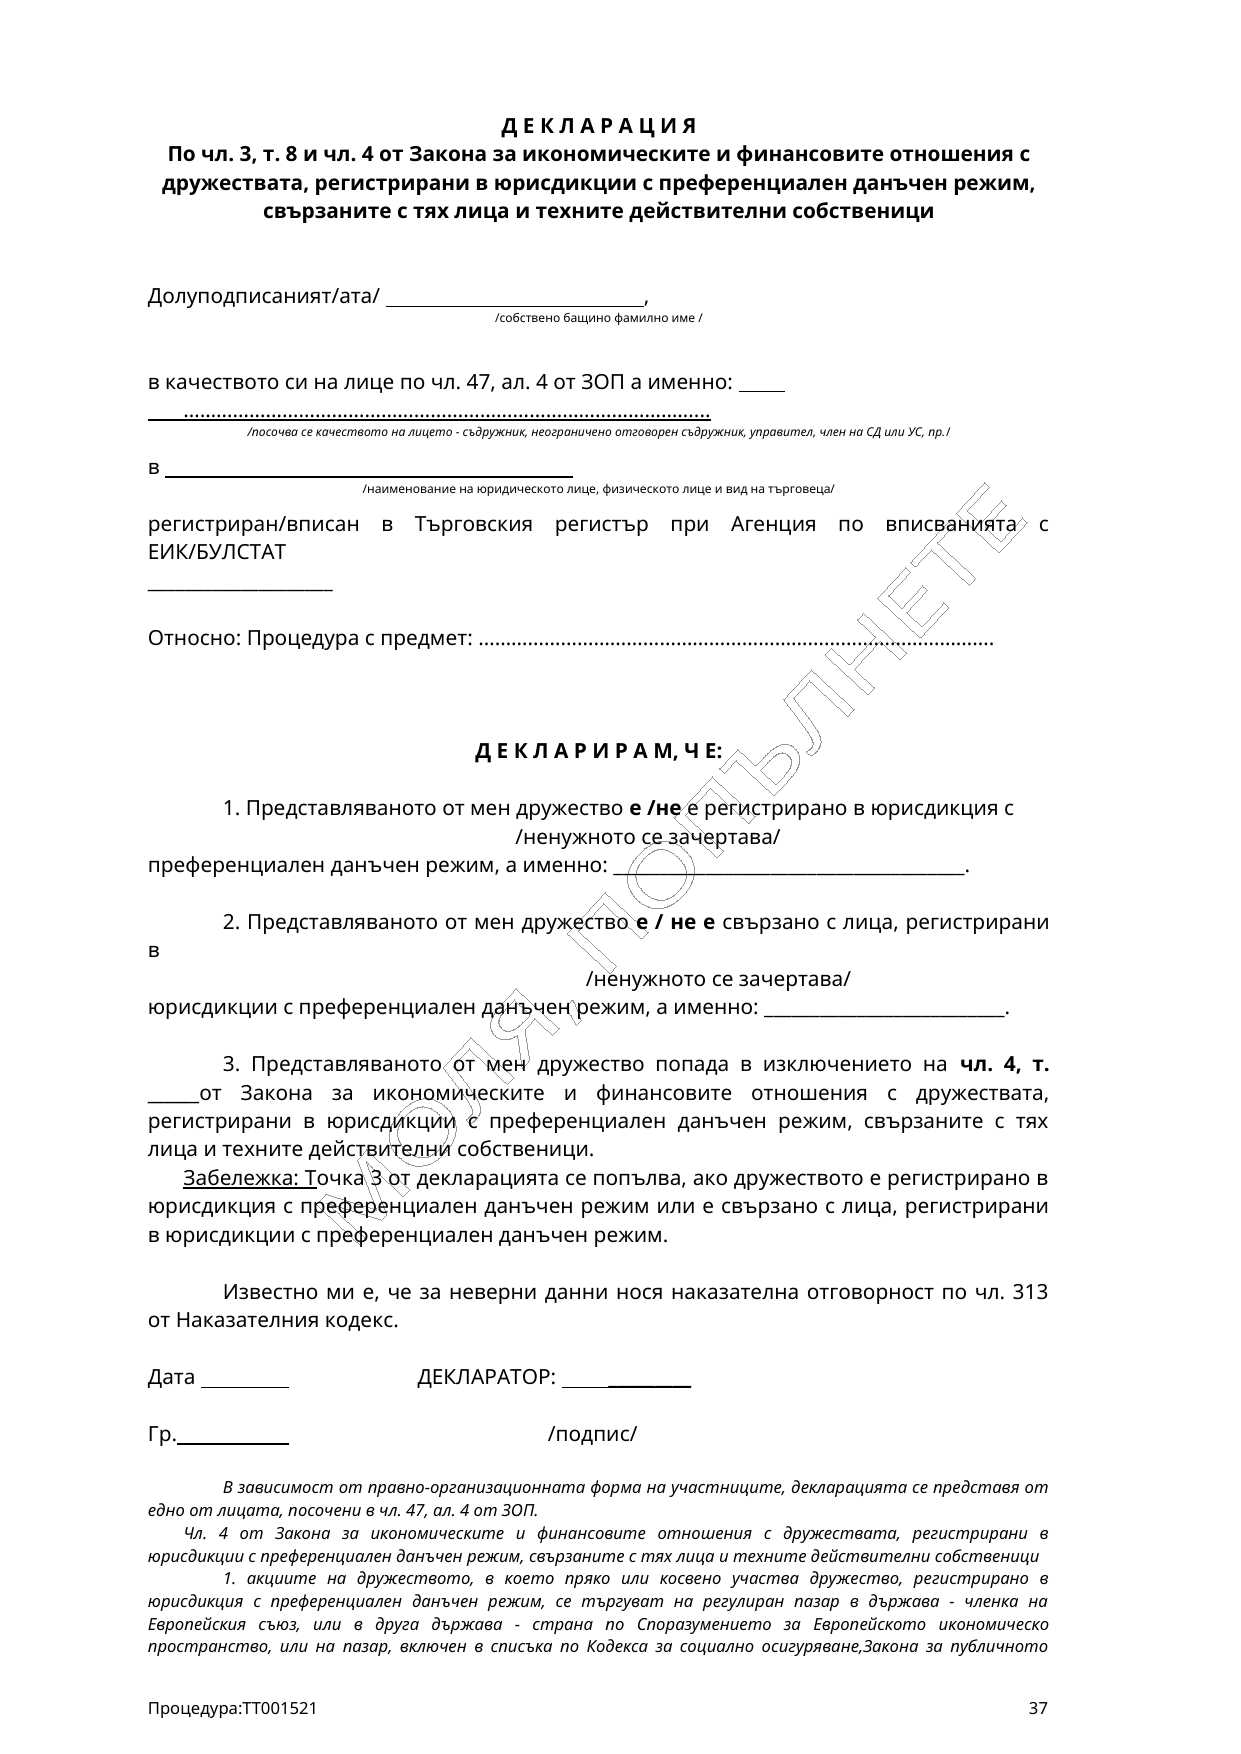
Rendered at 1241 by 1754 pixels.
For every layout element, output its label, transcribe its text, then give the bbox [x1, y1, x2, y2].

text /собствено бащино фамилно име / [148, 310, 1050, 338]
text /ненужното се зачертава/ [148, 822, 1050, 850]
text /наименование на юридическото лице, физическото лице и вид на търговеца/ [148, 481, 1050, 509]
text 3. Представляваното от мен дружество попада в изключението на чл. 4, т. ______от Закона за икономическите и финансовите отношения с дружествата, регистрирани в юрисдикции с преференциален данъчен режим, свързаните с тях лица и техните действителни собственици. [148, 1049, 1050, 1163]
text преференциален данъчен режим, а именно: ______________________________________. [148, 850, 1050, 879]
text Долуподписаният/ата/ , [148, 281, 1050, 310]
text По чл. 3, т. 8 и чл. 4 от Закона за икономическите и финансовите отношения с дружествата, регистрирани в юрисдикции с преференциален данъчен режим, свързаните с тях лица и техните действителни собственици [148, 139, 1050, 224]
text Относно: Процедура с предмет: …………………………………………………………………………………. [148, 623, 1050, 651]
text Известно ми е, че за неверни данни нося наказателна отговорност по чл. 313 от Наказателния кодекс. [148, 1277, 1050, 1334]
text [148, 1567, 1050, 1658]
text Гр. /подпис/ [148, 1419, 1050, 1448]
text ____________________ [148, 566, 1050, 594]
text /посочва се качеството на лицето - съдружник, неограничено отговорен съдружник, управител, член на СД или УС, пр./ [148, 424, 1050, 452]
text 1. Представляваното от мен дружество е /не е регистрирано в юрисдикция с [148, 793, 1050, 822]
text в [148, 452, 1050, 481]
text Д Е К Л А Р И Р А М, Ч Е: [148, 736, 1050, 765]
text Дата ДЕКЛАРАТОР: _________ [148, 1362, 1050, 1391]
text Д Е К Л А Р А Ц И Я [148, 111, 1050, 139]
text юрисдикции с преференциален данъчен режим, а именно: __________________________. [148, 992, 1050, 1021]
text 2. Представляваното от мен дружество е / не е свързано с лица, регистрирани в [148, 907, 1050, 964]
text в качеството си на лице по чл. 47, ал. 4 от ЗОП а именно: …………………………………………………………………………………... [148, 367, 1050, 424]
text Чл. 4 от Закона за икономическите и финансовите отношения с дружествата, регистрирани в юрисдикции с преференциален данъчен режим, свързаните с тях лица и техните действителни собственици [148, 1522, 1050, 1567]
text В зависимост от правно-организационната форма на участниците, декларацията се представя от едно от лицата, посочени в чл. 47, ал. 4 от ЗОП. [148, 1476, 1050, 1522]
text регистриран/вписан в Търговския регистър при Агенция по вписванията с ЕИК/БУЛСТАТ [148, 509, 1050, 566]
text Забележка: Точка 3 от декларацията се попълва, ако дружеството е регистрирано в юрисдикция с преференциален данъчен режим или е свързано с лица, регистрирани в юрисдикции с преференциален данъчен режим. [148, 1163, 1050, 1248]
text /ненужното се зачертава/ [148, 964, 1050, 992]
